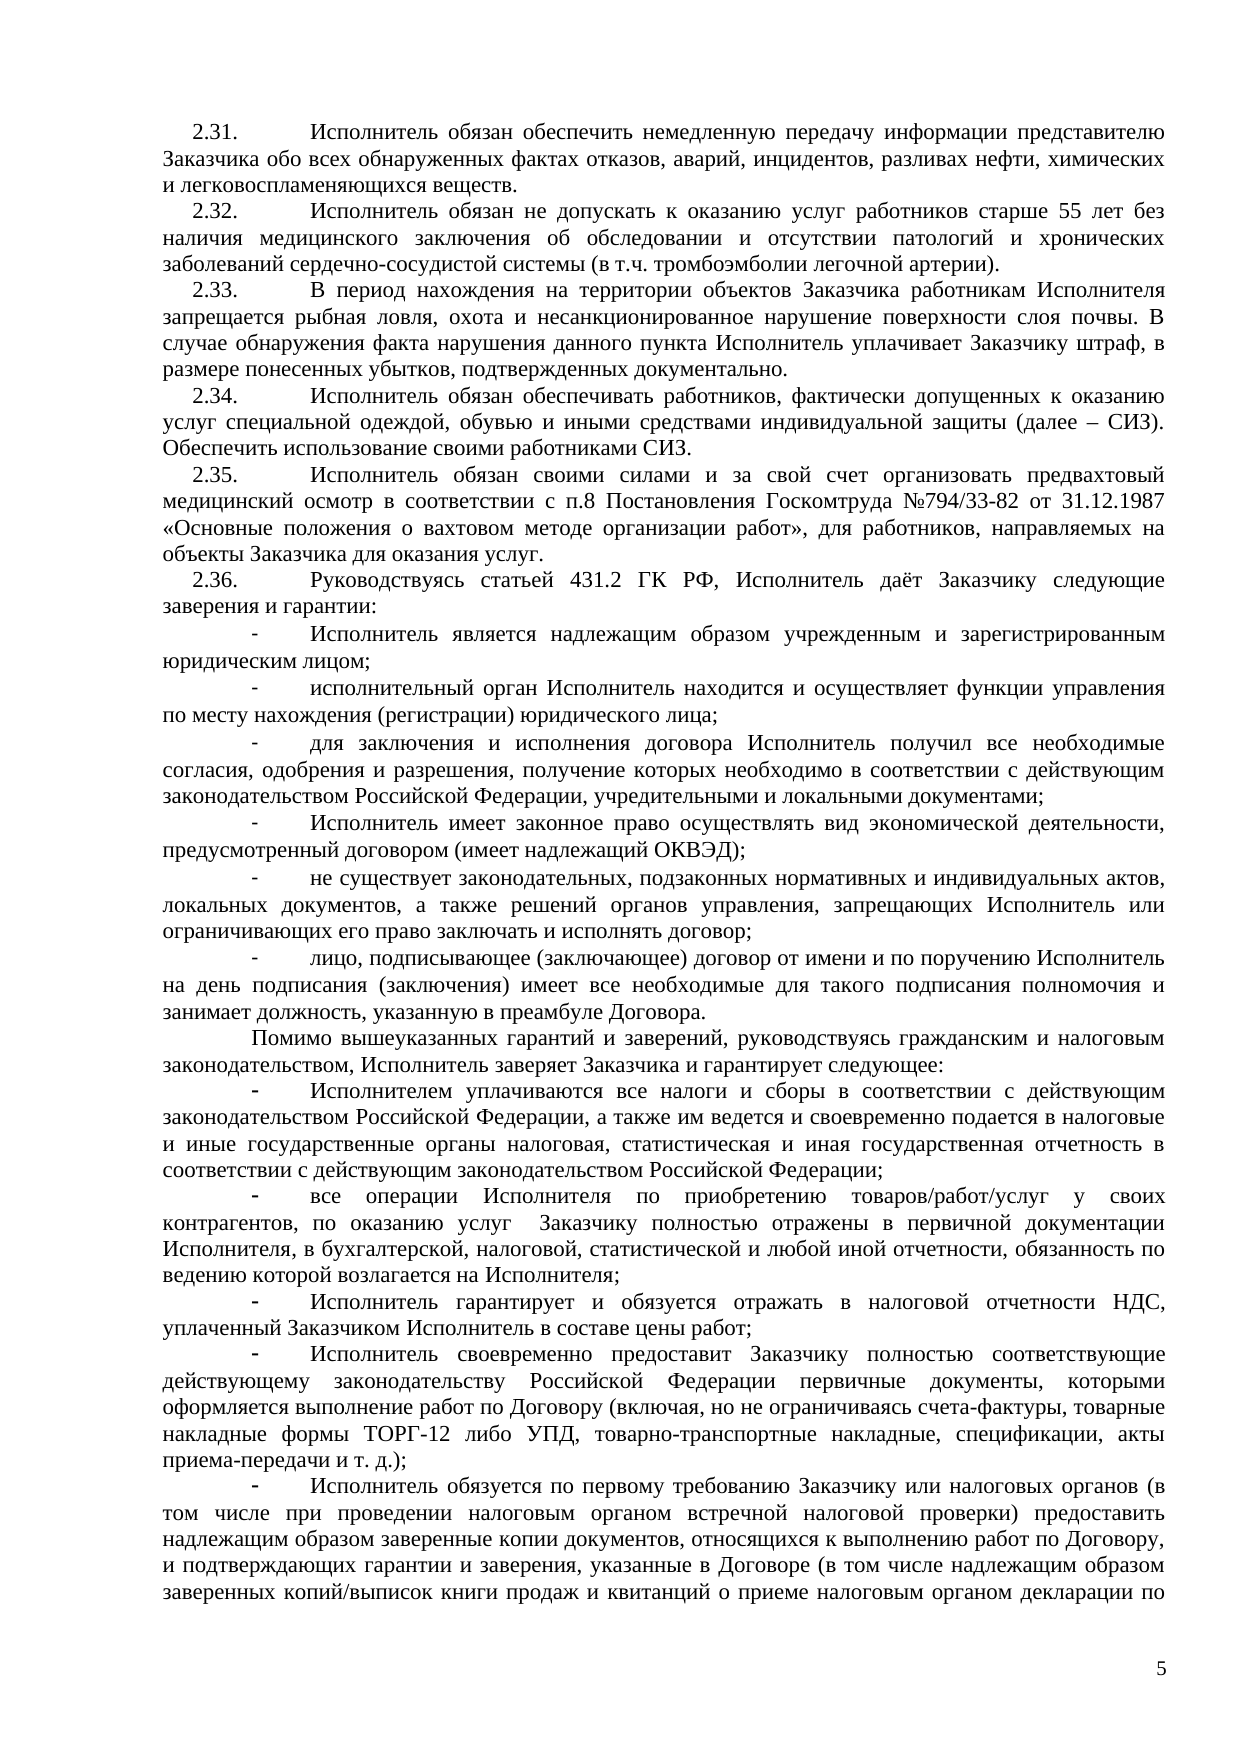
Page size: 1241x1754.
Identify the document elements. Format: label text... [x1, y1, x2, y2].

list Исполнитель обязан не допускать к оказанию услуг работников старше 55 лет без наличия медицинского заключения об обследовании и отсутствии патологий и хронических заболеваний сердечно-сосудистой системы (в т.ч. тромбоэмболии легочной артерии). [162, 197, 1167, 276]
list Исполнителем уплачиваются все налоги и сборы в соответствии с действующим законодательством Российской Федерации, а также им ведется и своевременно подается в налоговые и иные государственные органы налоговая, статистическая и иная государственная отчетность в соответствии с действующим законодательством Российской Федерации; [162, 1077, 1167, 1182]
list Исполнитель обязан своими силами и за свой счет организовать предвахтовый медицинский осмотр в соответствии с п.8 Постановления Госкомтруда №794/33-82 от 31.12.1987 «Основные положения о вахтовом методе организации работ», для работников, направляемых на объекты Заказчика для оказания услуг. [162, 461, 1167, 566]
text Помимо вышеуказанных гарантий и заверений, руководствуясь гражданским и налоговым законодательством, Исполнитель заверяет Заказчика и гарантирует следующее: [162, 1024, 1167, 1077]
list исполнительный орган Исполнитель находится и осуществляет функции управления по месту нахождения (регистрации) юридического лица; [162, 673, 1167, 728]
list Исполнитель является надлежащим образом учрежденным и зарегистрированным юридическим лицом; [162, 619, 1167, 673]
list все операции Исполнителя по приобретению товаров/работ/услуг у своих контрагентов, по оказанию услуг Заказчику полностью отражены в первичной документации Исполнителя, в бухгалтерской, налоговой, статистической и любой иной отчетности, обязанность по ведению которой возлагается на Исполнителя; [162, 1182, 1167, 1288]
list Исполнитель имеет законное право осуществлять вид экономической деятельности, предусмотренный договором (имеет надлежащий ОКВЭД); [162, 808, 1167, 863]
list Исполнитель своевременно предоставит Заказчику полностью соответствующие действующему законодательству Российской Федерации первичные документы, которыми оформляется выполнение работ по Договору (включая, но не ограничиваясь счета-фактуры, товарные накладные формы ТОРГ-12 либо УПД, товарно-транспортные накладные, спецификации, акты приема-передачи и т. д.); [162, 1341, 1167, 1472]
list Исполнитель гарантирует и обязуется отражать в налоговой отчетности НДС, уплаченный Заказчиком Исполнитель в составе цены работ; [162, 1288, 1167, 1341]
list лицо, подписывающее (заключающее) договор от имени и по поручению Исполнитель на день подписания (заключения) имеет все необходимые для такого подписания полномочия и занимает должность, указанную в преамбуле Договора. [162, 943, 1167, 1024]
list Руководствуясь статьей 431.2 ГК РФ, Исполнитель даёт Заказчику следующие заверения и гарантии: [162, 566, 1167, 619]
list В период нахождения на территории объектов Заказчика работникам Исполнителя запрещается рыбная ловля, охота и несанкционированное нарушение поверхности слоя почвы. В случае обнаружения факта нарушения данного пункта Исполнитель уплачивает Заказчику штраф, в размере понесенных убытков, подтвержденных документально. [162, 276, 1167, 382]
list Исполнитель обязан обеспечить немедленную передачу информации представителю Заказчика обо всех обнаруженных фактах отказов, аварий, инцидентов, разливах нефти, химических и легковоспламеняющихся веществ. [162, 118, 1167, 197]
list для заключения и исполнения договора Исполнитель получил все необходимые согласия, одобрения и разрешения, получение которых необходимо в соответствии с действующим законодательством Российской Федерации, учредительными и локальными документами; [162, 728, 1167, 808]
list не существует законодательных, подзаконных нормативных и индивидуальных актов, локальных документов, а также решений органов управления, запрещающих Исполнитель или ограничивающих его право заключать и исполнять договор; [162, 863, 1167, 943]
list Исполнитель обязан обеспечивать работников, фактически допущенных к оказанию услуг специальной одеждой, обувью и иными средствами индивидуальной защиты (далее – СИЗ). Обеспечить использование своими работниками СИЗ. [162, 382, 1167, 461]
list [162, 1472, 1167, 1604]
